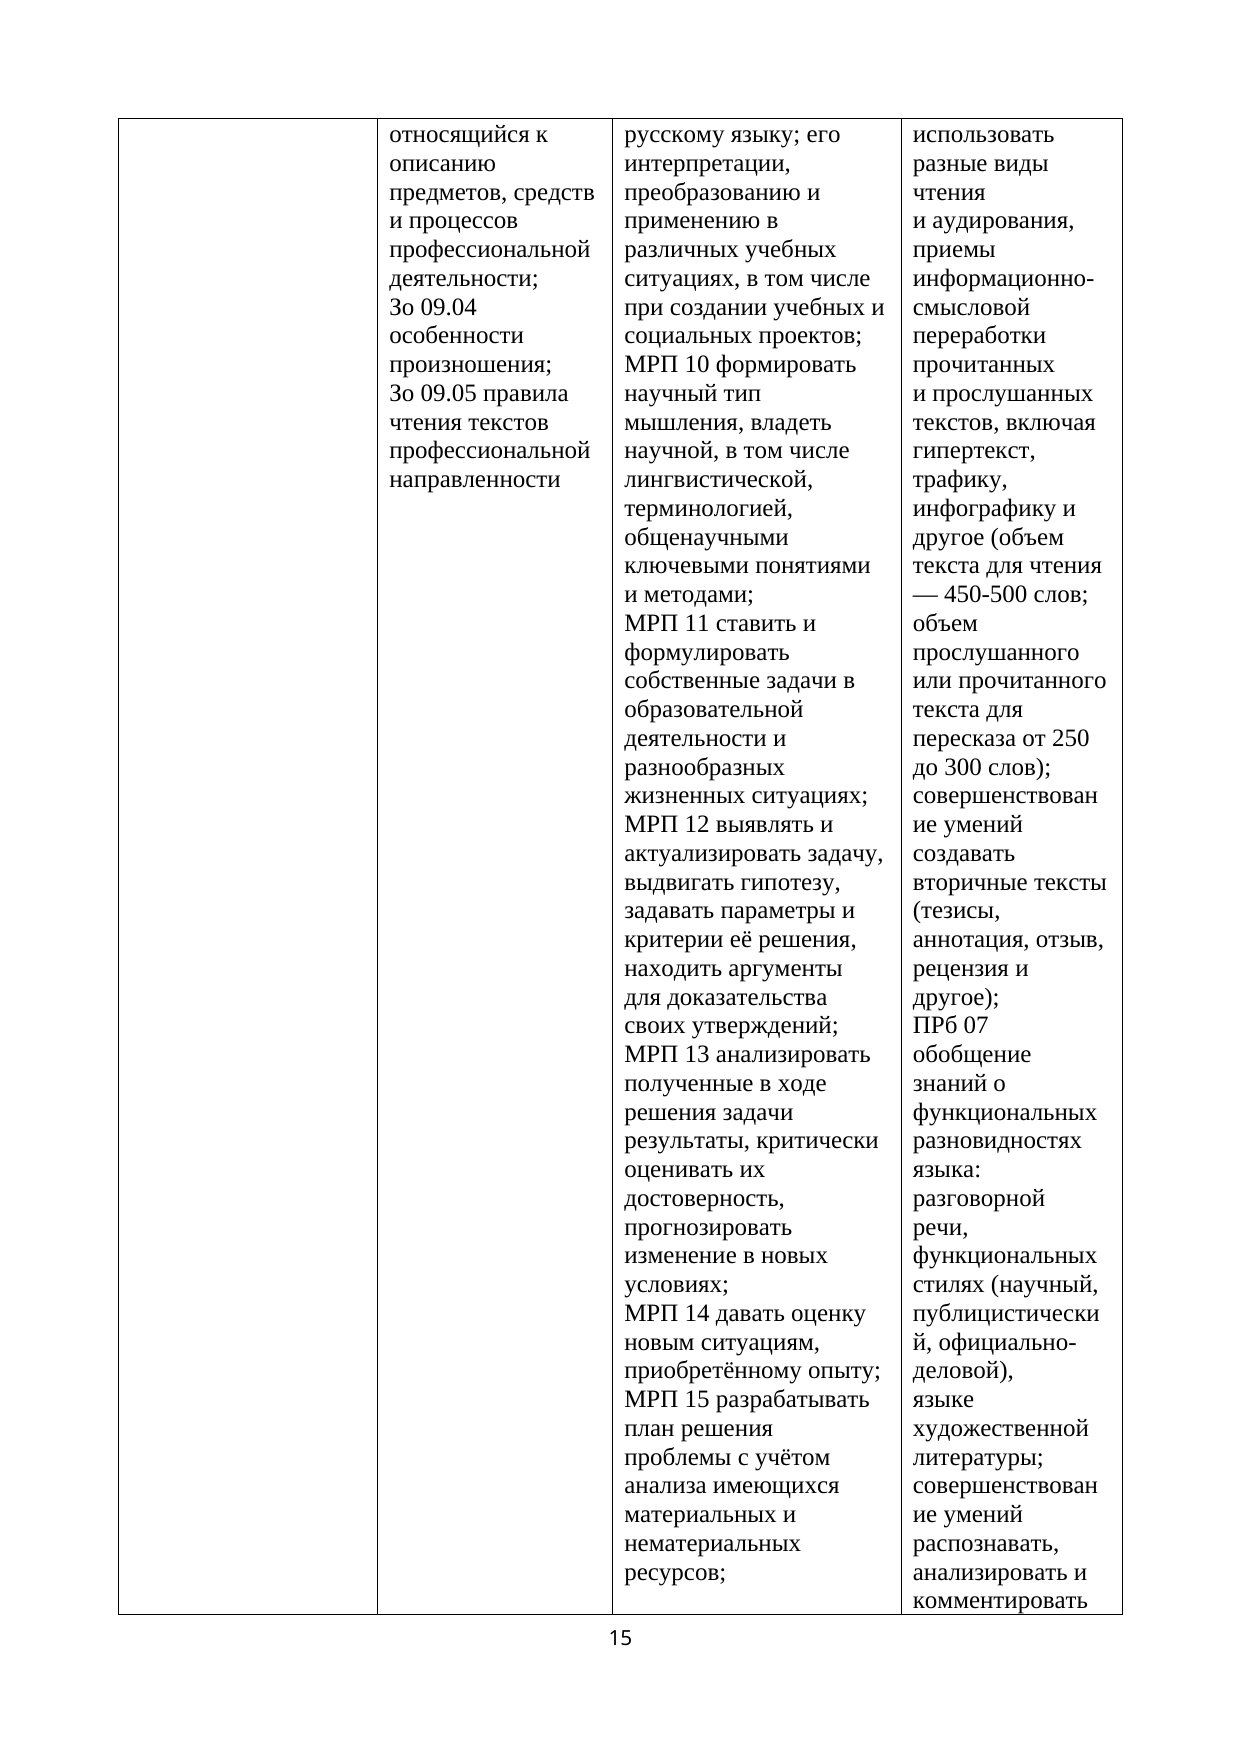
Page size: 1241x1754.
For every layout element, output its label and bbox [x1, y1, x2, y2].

table_cell [119, 119, 377, 1614]
table_cell [613, 119, 901, 1614]
table_cell [902, 119, 1122, 1614]
table_cell [378, 119, 612, 1614]
